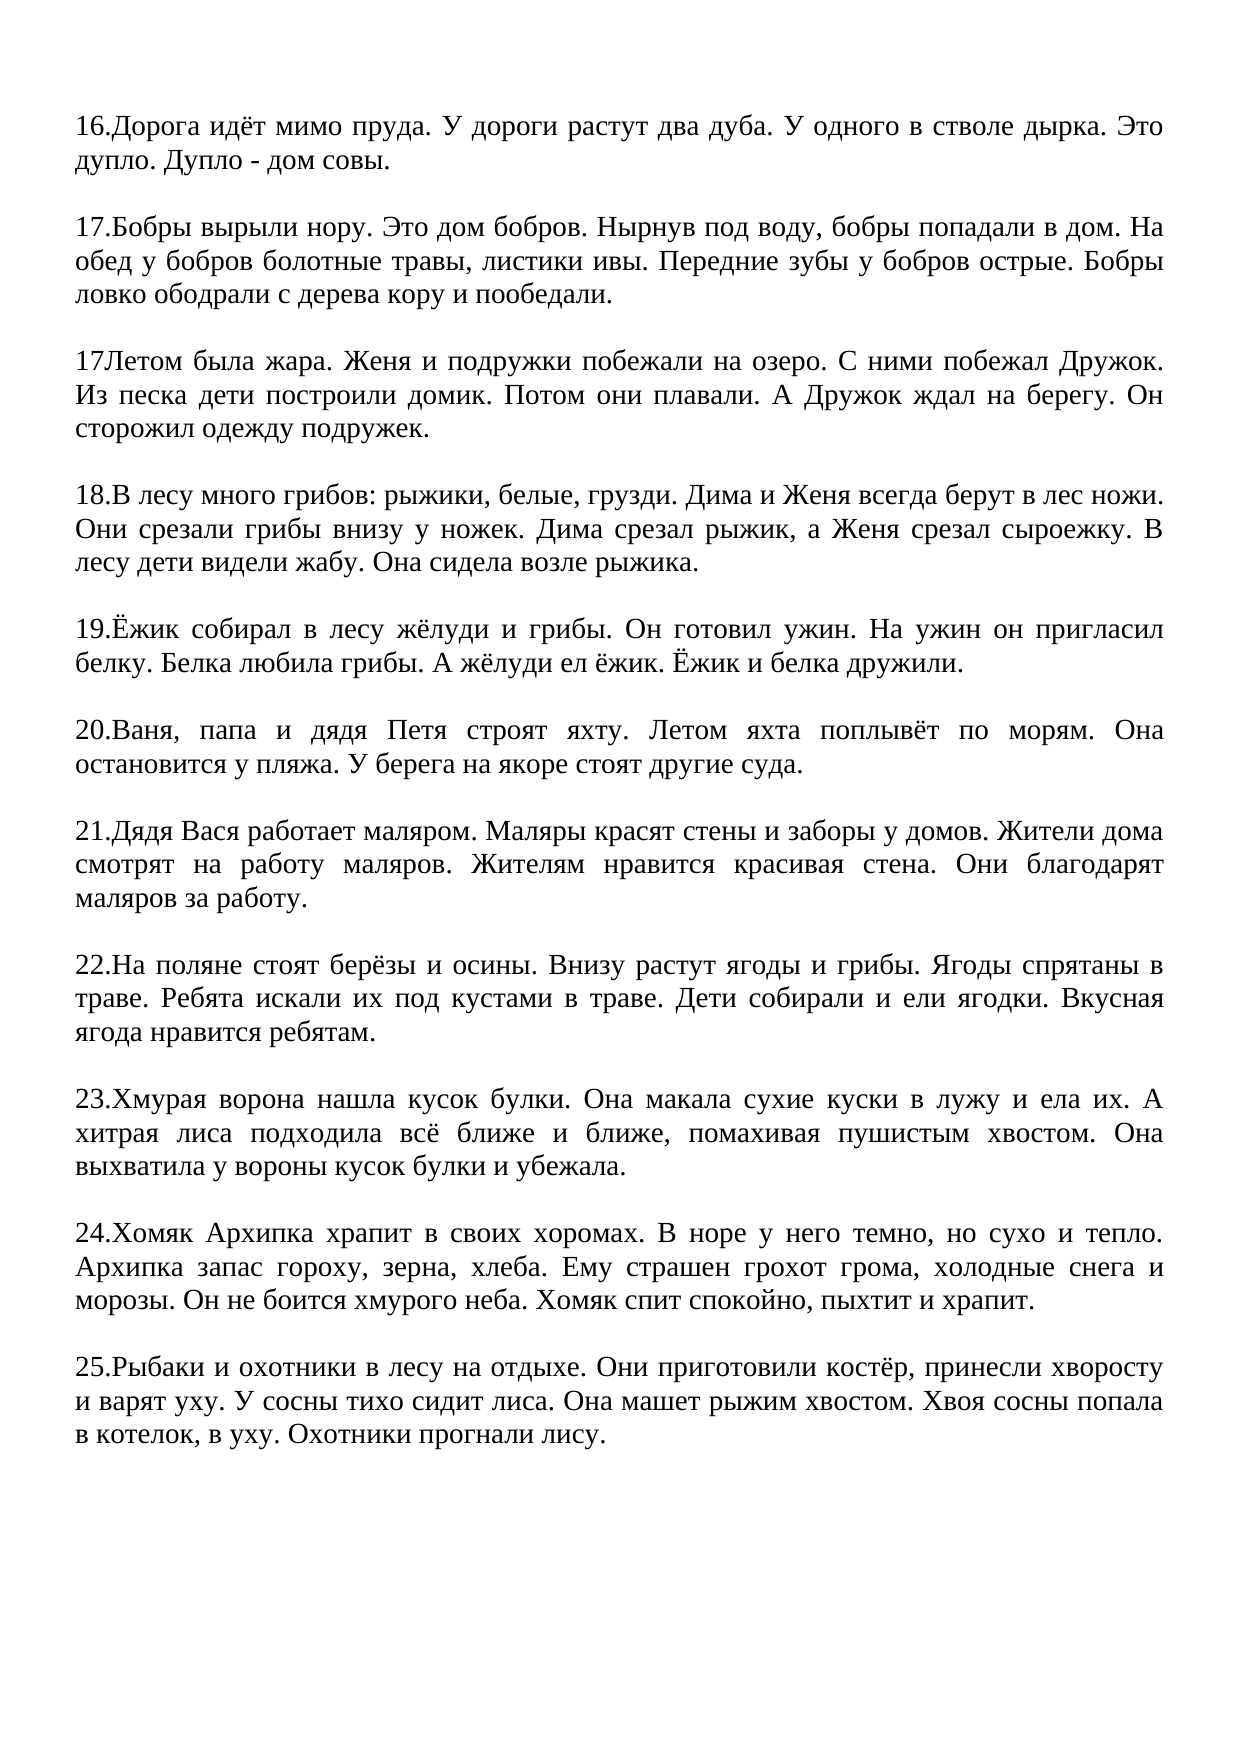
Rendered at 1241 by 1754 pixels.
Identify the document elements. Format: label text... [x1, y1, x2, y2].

text 21.Дядя Вася работает маляром. Маляры красят стены и заборы у домов. Жители дома смотрят на работу маляров. Жителям нравится красивая стена. Они благодарят маляров за работу. [75, 813, 1165, 913]
text 23.Хмурая ворона нашла кусок булки. Она макала сухие куски в лужу и ела их. А хитрая лиса подходила всё ближе и ближе, помахивая пушистым хвостом. Она выхватила у вороны кусок булки и убежала. [75, 1081, 1165, 1182]
text 24.Хомяк Архипка храпит в своих хоромах. В норе у него темно, но сухо и тепло. Архипка запас гороху, зерна, хлеба. Ему страшен грохот грома, холодные снега и морозы. Он не боится хмурого неба. Хомяк спит спокойно, пыхтит и храпит. [75, 1215, 1165, 1316]
text 19.Ёжик собирал в лесу жёлуди и грибы. Он готовил ужин. На ужин он пригласил белку. Белка любила грибы. А жёлуди ел ёжик. Ёжик и белка дружили. [75, 612, 1165, 679]
text 18.В лесу много грибов: рыжики, белые, грузди. Дима и Женя всегда берут в лес ножи. Они срезали грибы внизу у ножек. Дима срезал рыжик, а Женя срезал сыроежку. В лесу дети видели жабу. Она сидела возле рыжика. [75, 477, 1165, 578]
text 20.Ваня, папа и дядя Петя строят яхту. Летом яхта поплывёт по морям. Она остановится у пляжа. У берега на якоре стоят другие суда. [75, 712, 1165, 779]
text 22.На поляне стоят берёзы и осины. Внизу растут ягоды и грибы. Ягоды спрятаны в траве. Ребята искали их под кустами в траве. Дети собирали и ели ягодки. Вкусная ягода нравится ребятам. [75, 947, 1165, 1048]
text 16.Дорога идёт мимо пруда. У дороги растут два дуба. У одного в стволе дырка. Это дупло. Дупло - дом совы. [75, 108, 1165, 176]
text 17Летом была жара. Женя и подружки побежали на озеро. С ними побежал Дружок. Из песка дети построили домик. Потом они плавали. А Дружок ждал на берегу. Он сторожил одежду подружек. [75, 343, 1165, 444]
text 25.Рыбаки и охотники в лесу на отдыхе. Они приготовили костёр, принесли хворосту и варят уху. У сосны тихо сидит лиса. Она машет рыжим хвостом. Хвоя сосны попала в котелок, в уху. Охотники прогнали лису. [75, 1349, 1165, 1450]
text 17.Бобры вырыли нору. Это дом бобров. Нырнув под воду, бобры попадали в дом. На обед у бобров болотные травы, листики ивы. Передние зубы у бобров острые. Бобры ловко ободрали с дерева кору и пообедали. [75, 209, 1165, 310]
